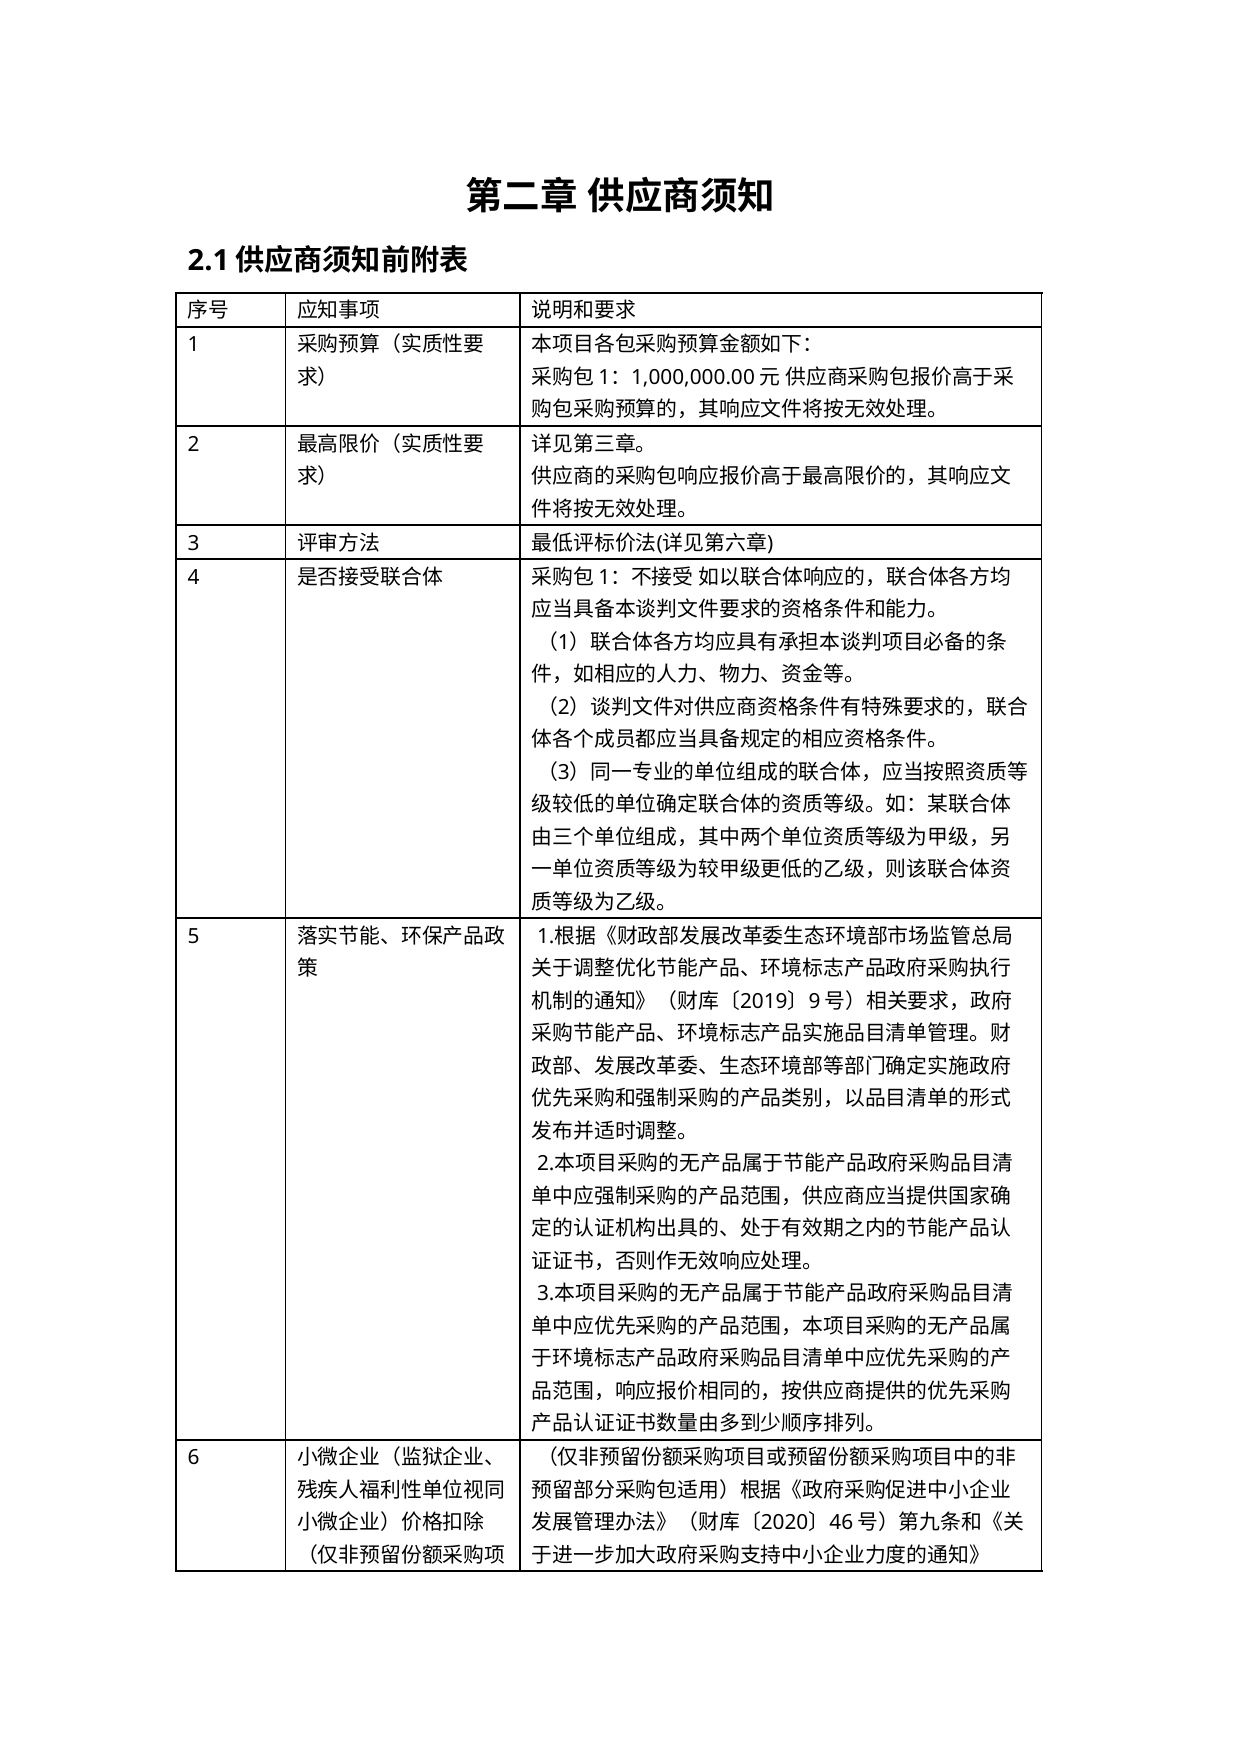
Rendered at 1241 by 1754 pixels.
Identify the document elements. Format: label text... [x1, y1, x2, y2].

table_header 说明和要求 [521, 294, 1041, 326]
text 2.1供应商须知前附表 [187, 227, 1053, 292]
table_cell 5 [177, 919, 285, 1439]
table_header 应知事项 [286, 294, 519, 326]
table_cell 4 [177, 560, 285, 917]
table_cell 采购包1：不接受 如以联合体响应的，联合体各方均应当具备本谈判文件要求的资格条件和能力。 （1）联合体各方均应具有承担本谈判项目必备的条件，如相应的人力、物力、资金等。 （2）谈判文件对供应商资格条件有特殊要求的，联合体各个成员都应当具备规定的相应资格条件。 （3）同一专业的单位组成的联合体，应当按照资质等级较低的单位确定联合体的资质等级。如：某联合体由三个单位组成，其中两个单位资质等级为甲级，另一单位资质等级为较甲级更低的乙级，则该联合体资质等级为乙级。 [521, 560, 1041, 917]
table_cell 是否接受联合体 [286, 560, 519, 917]
table_cell 最高限价（实质性要求） [286, 427, 519, 524]
text 第二章 供应商须知 [187, 162, 1053, 227]
table_cell 最低评标价法(详见第六章) [521, 526, 1041, 558]
table_header 序号 [177, 294, 285, 326]
table_cell 3 [177, 526, 285, 558]
table_cell 1 [177, 328, 285, 425]
table_cell 2 [177, 427, 285, 524]
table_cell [521, 1441, 1041, 1570]
table_cell 详见第三章。 供应商的采购包响应报价高于最高限价的，其响应文件将按无效处理。 [521, 427, 1041, 524]
table_cell 本项目各包采购预算金额如下： 采购包1：1,000,000.00元 供应商采购包报价高于采购包采购预算的，其响应文件将按无效处理。 [521, 328, 1041, 425]
table_cell 评审方法 [286, 526, 519, 558]
table_cell 落实节能、环保产品政策 [286, 919, 519, 1439]
table_cell 6 [177, 1441, 285, 1570]
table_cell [286, 1441, 519, 1570]
table_cell 采购预算（实质性要求） [286, 328, 519, 425]
table_cell 1.根据《财政部发展改革委生态环境部市场监管总局关于调整优化节能产品、环境标志产品政府采购执行机制的通知》（财库〔2019〕9号）相关要求，政府采购节能产品、环境标志产品实施品目清单管理。财政部、发展改革委、生态环境部等部门确定实施政府优先采购和强制采购的产品类别，以品目清单的形式发布并适时调整。 2.本项目采购的无产品属于节能产品政府采购品目清单中应强制采购的产品范围，供应商应当提供国家确定的认证机构出具的、处于有效期之内的节能产品认证证书，否则作无效响应处理。 3.本项目采购的无产品属于节能产品政府采购品目清单中应优先采购的产品范围，本项目采购的无产品属于环境标志产品政府采购品目清单中应优先采购的产品范围，响应报价相同的，按供应商提供的优先采购产品认证证书数量由多到少顺序排列。 [521, 919, 1041, 1439]
